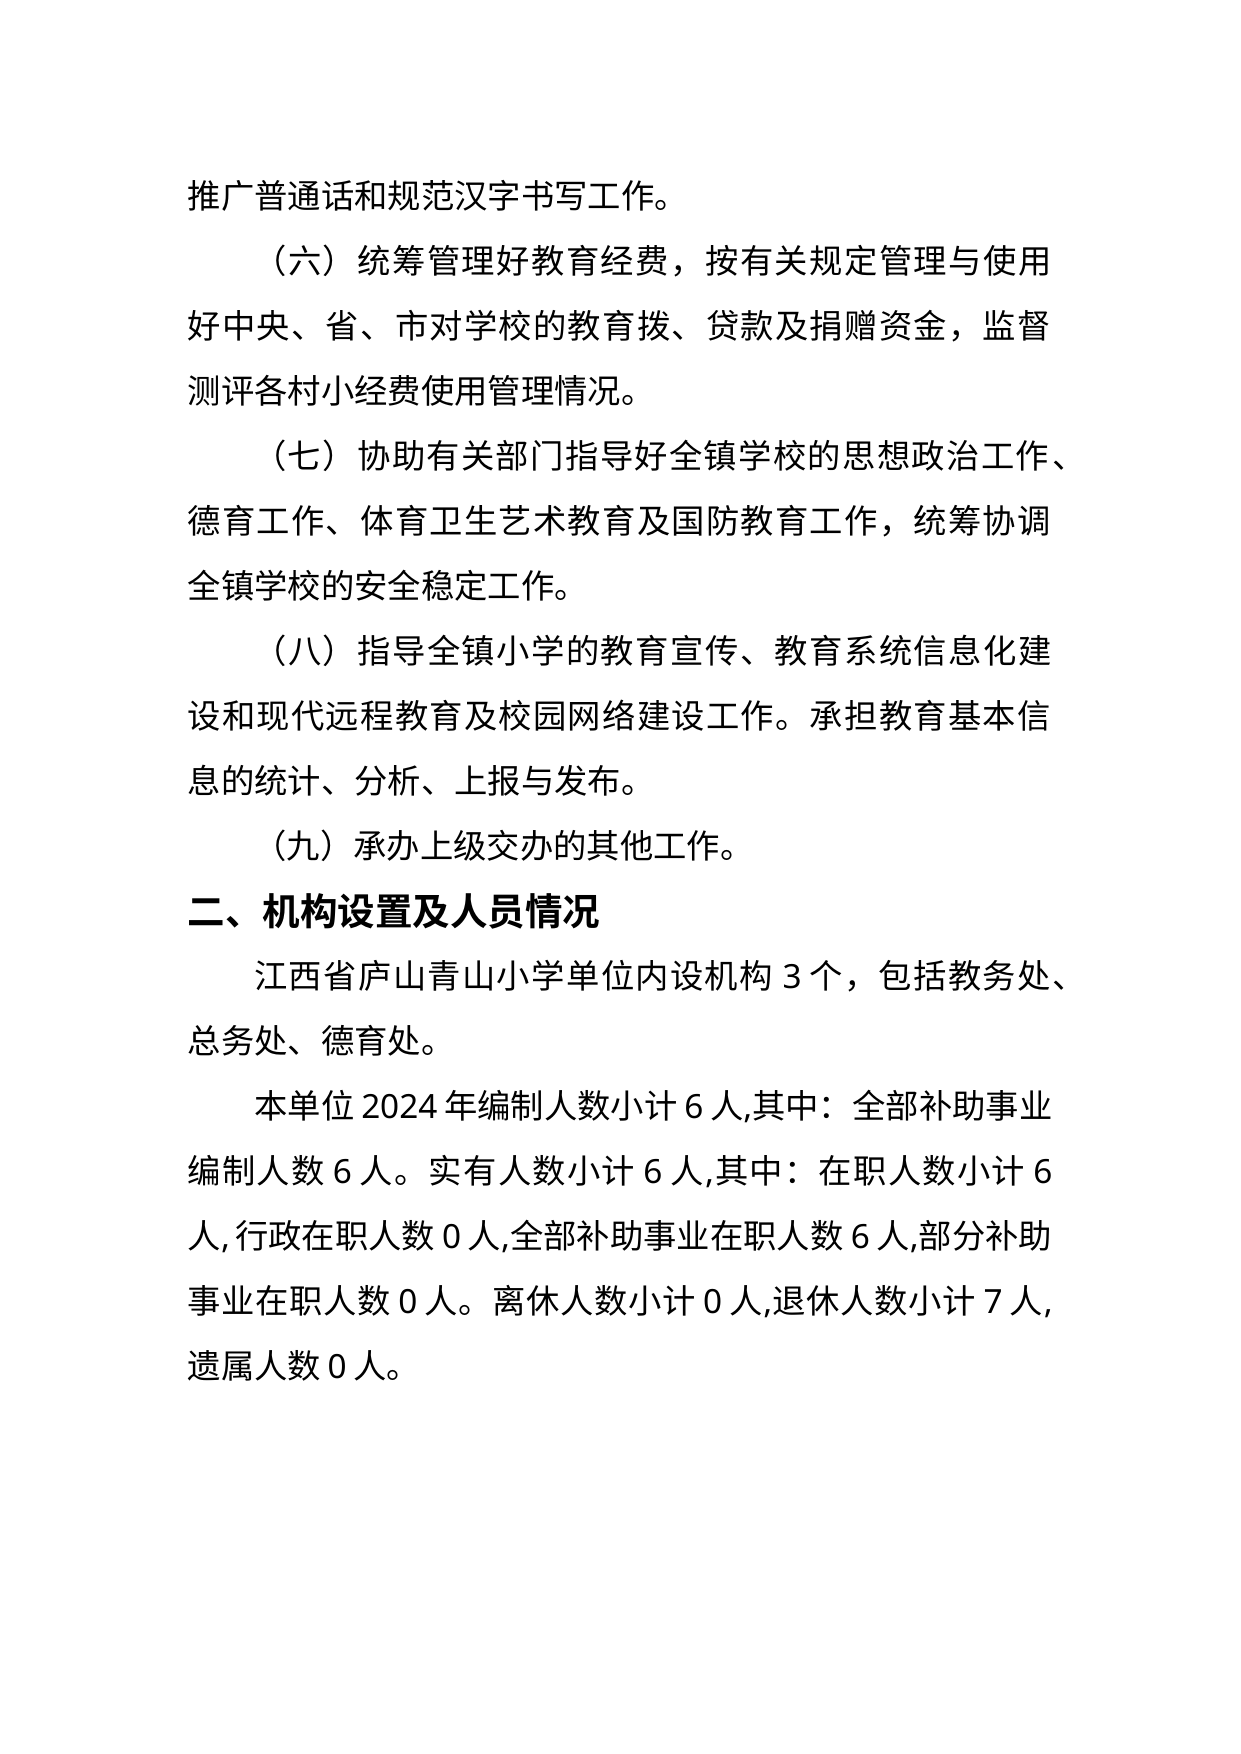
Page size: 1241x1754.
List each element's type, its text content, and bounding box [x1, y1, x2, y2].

text 本单位2024年编制人数小计6人,其中：全部补助事业编制人数6人。实有人数小计6人,其中：在职人数小计6人, 行政在职人数0人,全部补助事业在职人数6人,部分补助事业在职人数0人。离休人数小计0人,退休人数小计7人,遗属人数0人。 [187, 1072, 1053, 1397]
text （九）承办上级交办的其他工作。 [187, 812, 1053, 877]
text 江西省庐山青山小学单位内设机构3个，包括教务处、总务处、德育处。 [187, 942, 1053, 1072]
text （六）统筹管理好教育经费，按有关规定管理与使用好中央、省、市对学校的教育拨、贷款及捐赠资金，监督测评各村小经费使用管理情况。 [187, 227, 1053, 422]
text （八）指导全镇小学的教育宣传、教育系统信息化建设和现代远程教育及校园网络建设工作。承担教育基本信息的统计、分析、上报与发布。 [187, 617, 1053, 812]
text 二、机构设置及人员情况 [187, 877, 1053, 942]
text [187, 162, 1053, 227]
text （七）协助有关部门指导好全镇学校的思想政治工作、德育工作、体育卫生艺术教育及国防教育工作，统筹协调全镇学校的安全稳定工作。 [187, 422, 1053, 617]
